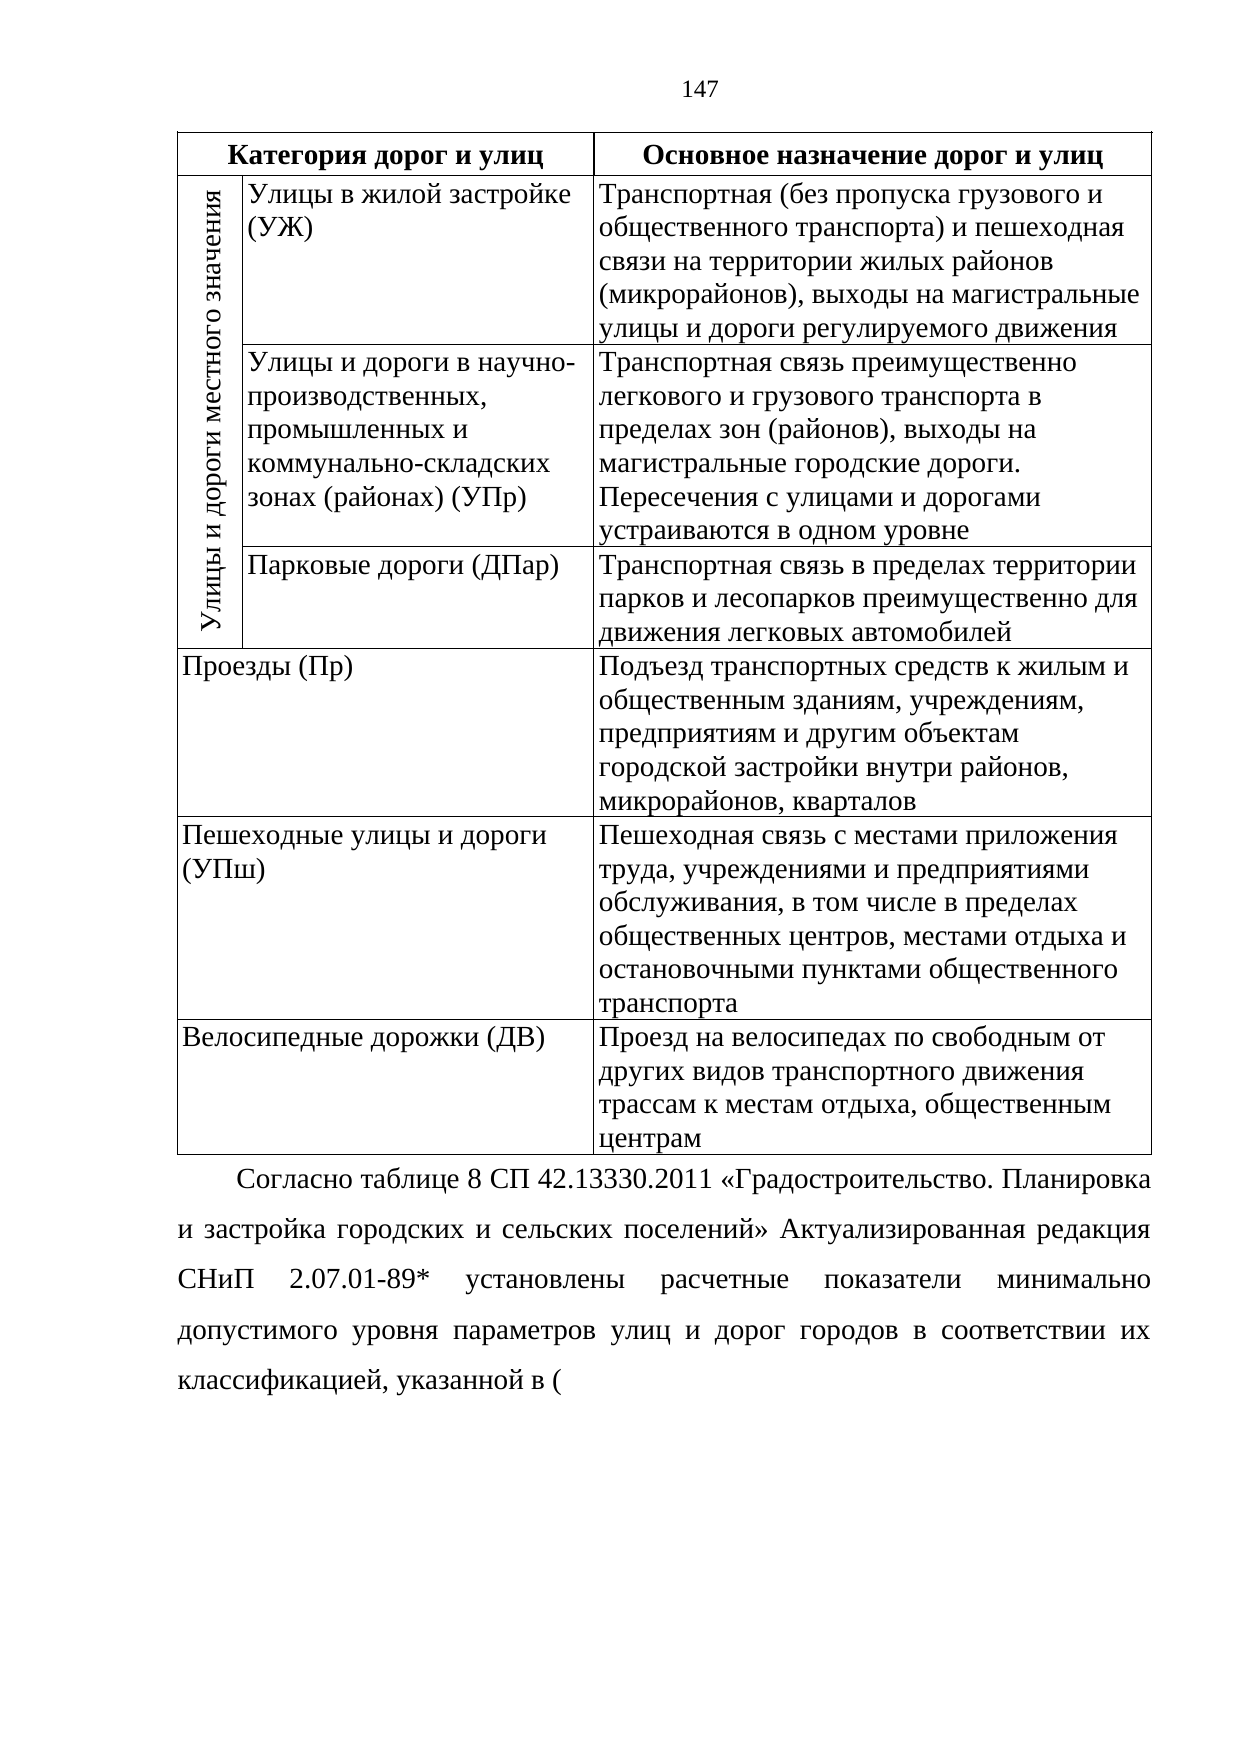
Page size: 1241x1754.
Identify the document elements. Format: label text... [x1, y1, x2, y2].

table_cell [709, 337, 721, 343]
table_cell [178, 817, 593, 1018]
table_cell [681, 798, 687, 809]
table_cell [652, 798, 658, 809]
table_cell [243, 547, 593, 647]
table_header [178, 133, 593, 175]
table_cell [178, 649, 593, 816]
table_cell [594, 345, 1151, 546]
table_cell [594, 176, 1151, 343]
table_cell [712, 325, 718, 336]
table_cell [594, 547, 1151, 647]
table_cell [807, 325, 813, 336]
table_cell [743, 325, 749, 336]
text Согласно таблице 8 СП 42.13330.2011 «Градостроительство. Планировка и застройка городских и сельских поселений» Актуализированная редакция СНиП 2.07.01-89* установлены расчетные показатели минимально допустимого уровня параметров улиц и дорог городов в соответствии их классификацией, указанной в ( [177, 1161, 1152, 1396]
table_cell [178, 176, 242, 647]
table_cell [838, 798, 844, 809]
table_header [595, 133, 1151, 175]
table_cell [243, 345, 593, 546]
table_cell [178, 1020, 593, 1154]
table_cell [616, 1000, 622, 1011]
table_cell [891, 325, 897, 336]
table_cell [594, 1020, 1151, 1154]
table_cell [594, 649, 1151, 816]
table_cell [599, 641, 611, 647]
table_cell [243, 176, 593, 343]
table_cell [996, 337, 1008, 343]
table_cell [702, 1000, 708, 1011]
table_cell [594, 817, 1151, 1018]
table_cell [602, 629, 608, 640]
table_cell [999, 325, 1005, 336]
